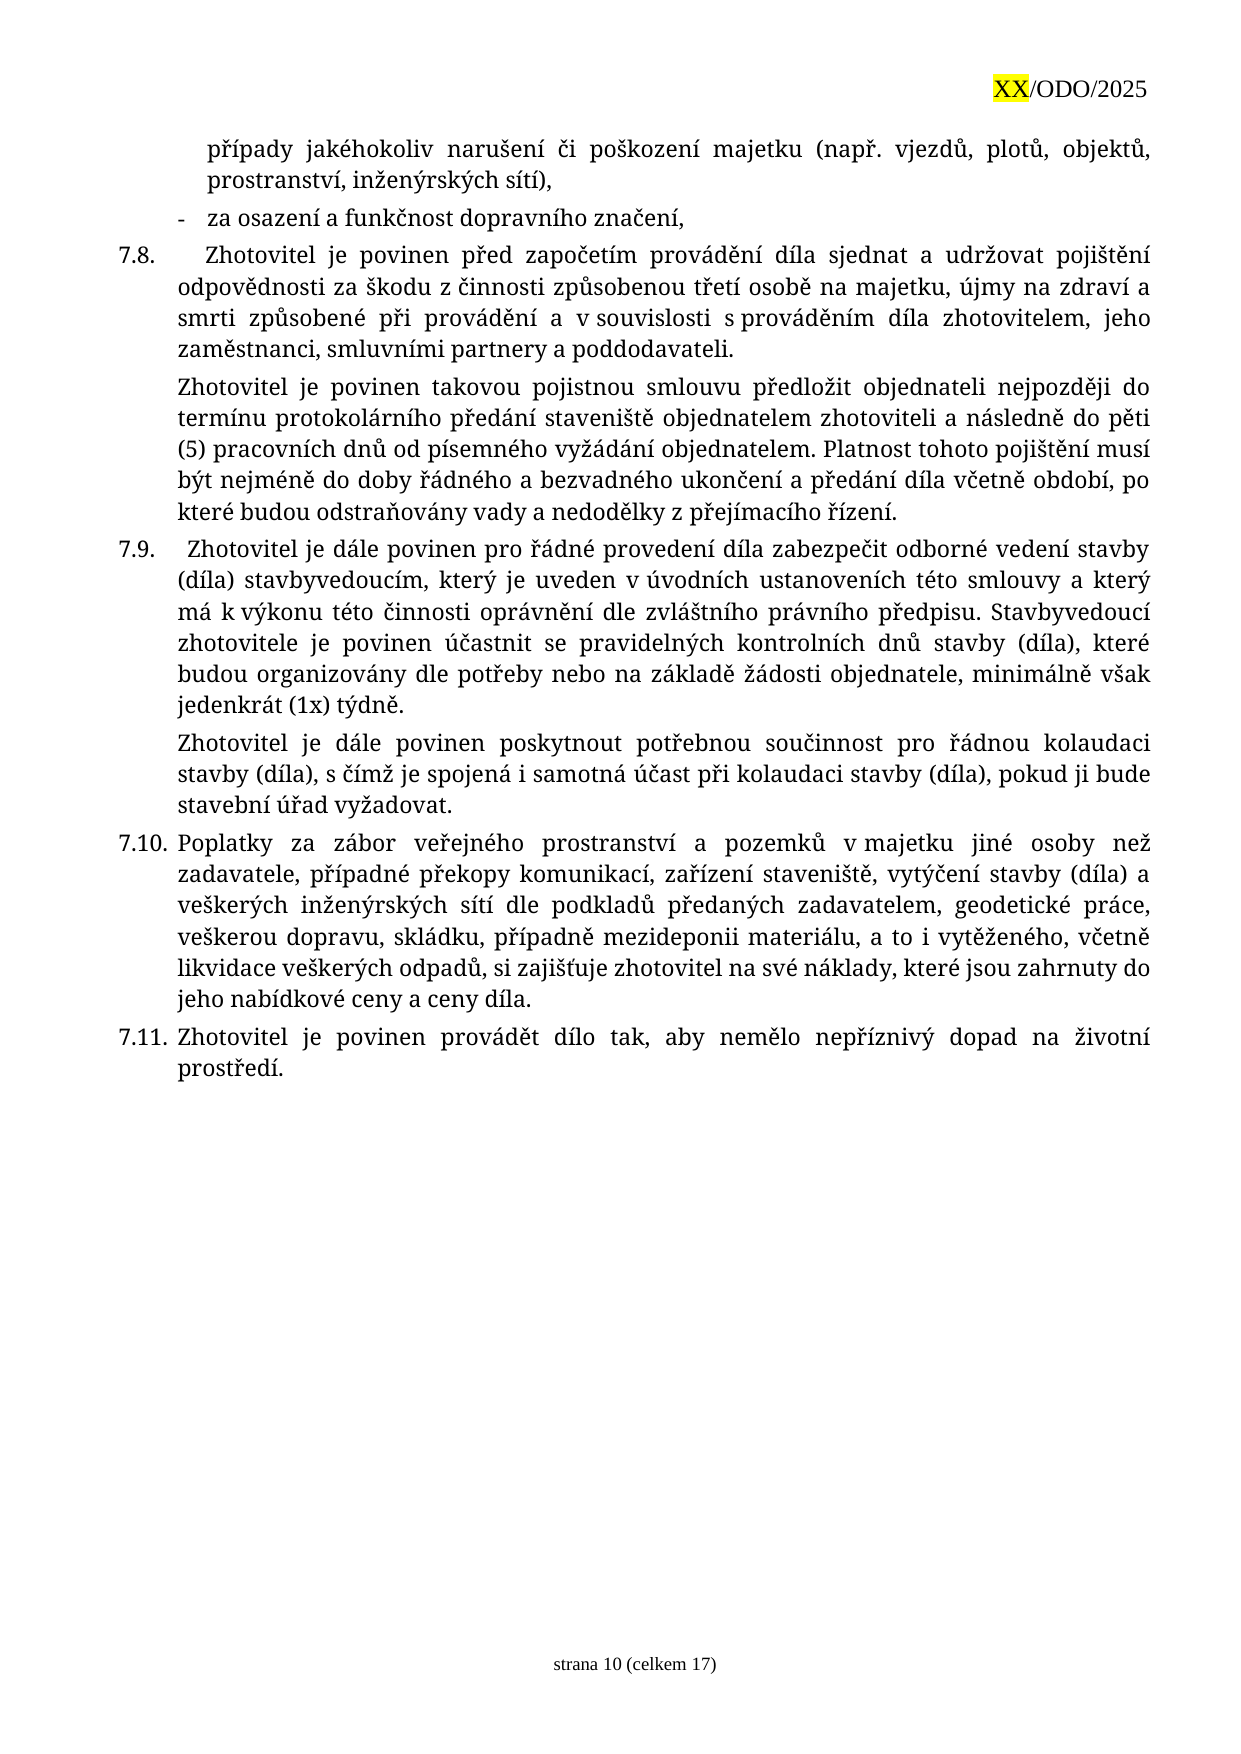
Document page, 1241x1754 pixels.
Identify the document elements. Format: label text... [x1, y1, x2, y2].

list Zhotovitel je dále povinen pro řádné provedení díla zabezpečit odborné vedení stavby (díla) stavbyvedoucím, který je uveden v úvodních ustanoveních této smlouvy a který má k výkonu této činnosti oprávnění dle zvláštního právního předpisu. Stavbyvedoucí zhotovitele je povinen účastnit se pravidelných kontrolních dnů stavby (díla), které budou organizovány dle potřeby nebo na základě žádosti objednatele, minimálně však jedenkrát (1x) týdně. [118, 533, 1152, 720]
list Poplatky za zábor veřejného prostranství a pozemků v majetku jiné osoby než zadavatele, případné překopy komunikací, zařízení staveniště, vytýčení stavby (díla) a veškerých inženýrských sítí dle podkladů předaných zadavatelem, geodetické práce, veškerou dopravu, skládku, případně mezideponii materiálu, a to i vytěženého, včetně likvidace veškerých odpadů, si zajišťuje zhotovitel na své náklady, které jsou zahrnuty do jeho nabídkové ceny a ceny díla. [118, 827, 1152, 1014]
list za osazení a funkčnost dopravního značení, [177, 202, 1152, 233]
text Zhotovitel je dále povinen poskytnout potřebnou součinnost pro řádnou kolaudaci stavby (díla), s čímž je spojená i samotná účast při kolaudaci stavby (díla), pokud ji bude stavební úřad vyžadovat. [177, 727, 1152, 820]
list Zhotovitel je povinen před započetím provádění díla sjednat a udržovat pojištění odpovědnosti za škodu z činnosti způsobenou třetí osobě na majetku, újmy na zdraví a smrti způsobené při provádění a v souvislosti s prováděním díla zhotovitelem, jeho zaměstnanci, smluvními partnery a poddodavateli. [118, 239, 1152, 364]
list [177, 133, 1152, 195]
list Zhotovitel je povinen provádět dílo tak, aby nemělo nepříznivý dopad na životní prostředí. [118, 1020, 1152, 1083]
text Zhotovitel je povinen takovou pojistnou smlouvu předložit objednateli nejpozději do termínu protokolárního předání staveniště objednatelem zhotoviteli a následně do pěti (5) pracovních dnů od písemného vyžádání objednatelem. Platnost tohoto pojištění musí být nejméně do doby řádného a bezvadného ukončení a předání díla včetně období, po které budou odstraňovány vady a nedodělky z přejímacího řízení. [177, 370, 1152, 527]
